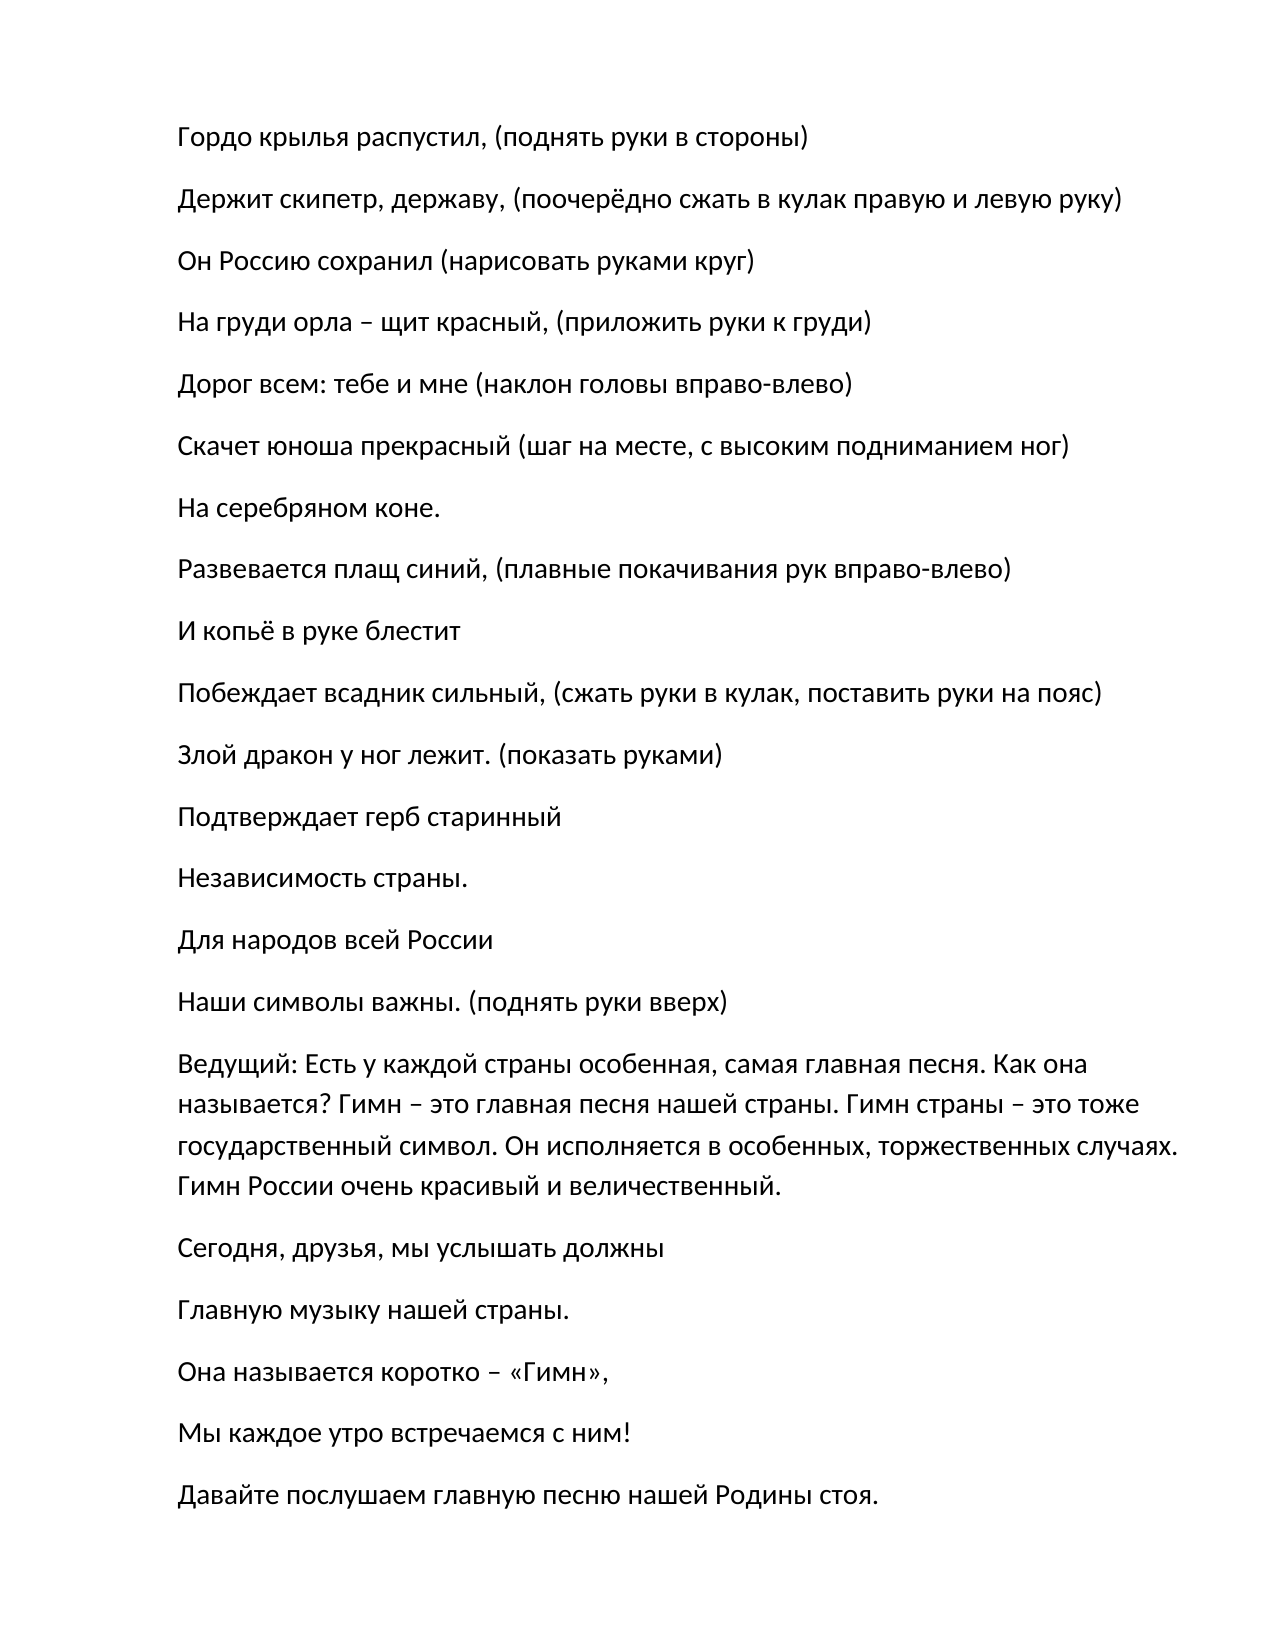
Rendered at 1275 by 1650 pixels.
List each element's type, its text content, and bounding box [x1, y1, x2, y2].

text Держит скипетр, державу, (поочерёдно сжать в кулак правую и левую руку) [177, 180, 1186, 216]
text Он Россию сохранил (нарисовать руками круг) [177, 242, 1186, 277]
text Гордо крылья распустил, (поднять руки в стороны) [177, 118, 1186, 154]
text Давайте послушаем главную песню нашей Родины стоя. [177, 1476, 1186, 1512]
text Подтверждает герб старинный [177, 798, 1186, 833]
text Для народов всей России [177, 921, 1186, 957]
text Наши символы важны. (поднять руки вверх) [177, 983, 1186, 1018]
text На серебряном коне. [177, 489, 1186, 524]
text Развевается плащ синий, (плавные покачивания рук вправо-влево) [177, 551, 1186, 586]
text Ведущий: Есть у каждой страны особенная, самая главная песня. Как она называется? Гимн – это главная песня нашей страны. Гимн страны – это тоже государственный символ. Он исполняется в особенных, торжественных случаях. Гимн России очень красивый и величественный. [177, 1045, 1186, 1203]
text На груди орла – щит красный, (приложить руки к груди) [177, 303, 1186, 339]
text Главную музыку нашей страны. [177, 1291, 1186, 1327]
text Побеждает всадник сильный, (сжать руки в кулак, поставить руки на пояс) [177, 674, 1186, 710]
text Злой дракон у ног лежит. (показать руками) [177, 736, 1186, 771]
text Она называется коротко – «Гимн», [177, 1353, 1186, 1388]
text Скачет юноша прекрасный (шаг на месте, с высоким подниманием ног) [177, 427, 1186, 463]
text И копьё в руке блестит [177, 612, 1186, 648]
text Дорог всем: тебе и мне (наклон головы вправо-влево) [177, 365, 1186, 401]
text Независимость страны. [177, 859, 1186, 895]
text Сегодня, друзья, мы услышать должны [177, 1229, 1186, 1265]
text Мы каждое утро встречаемся с ним! [177, 1414, 1186, 1450]
